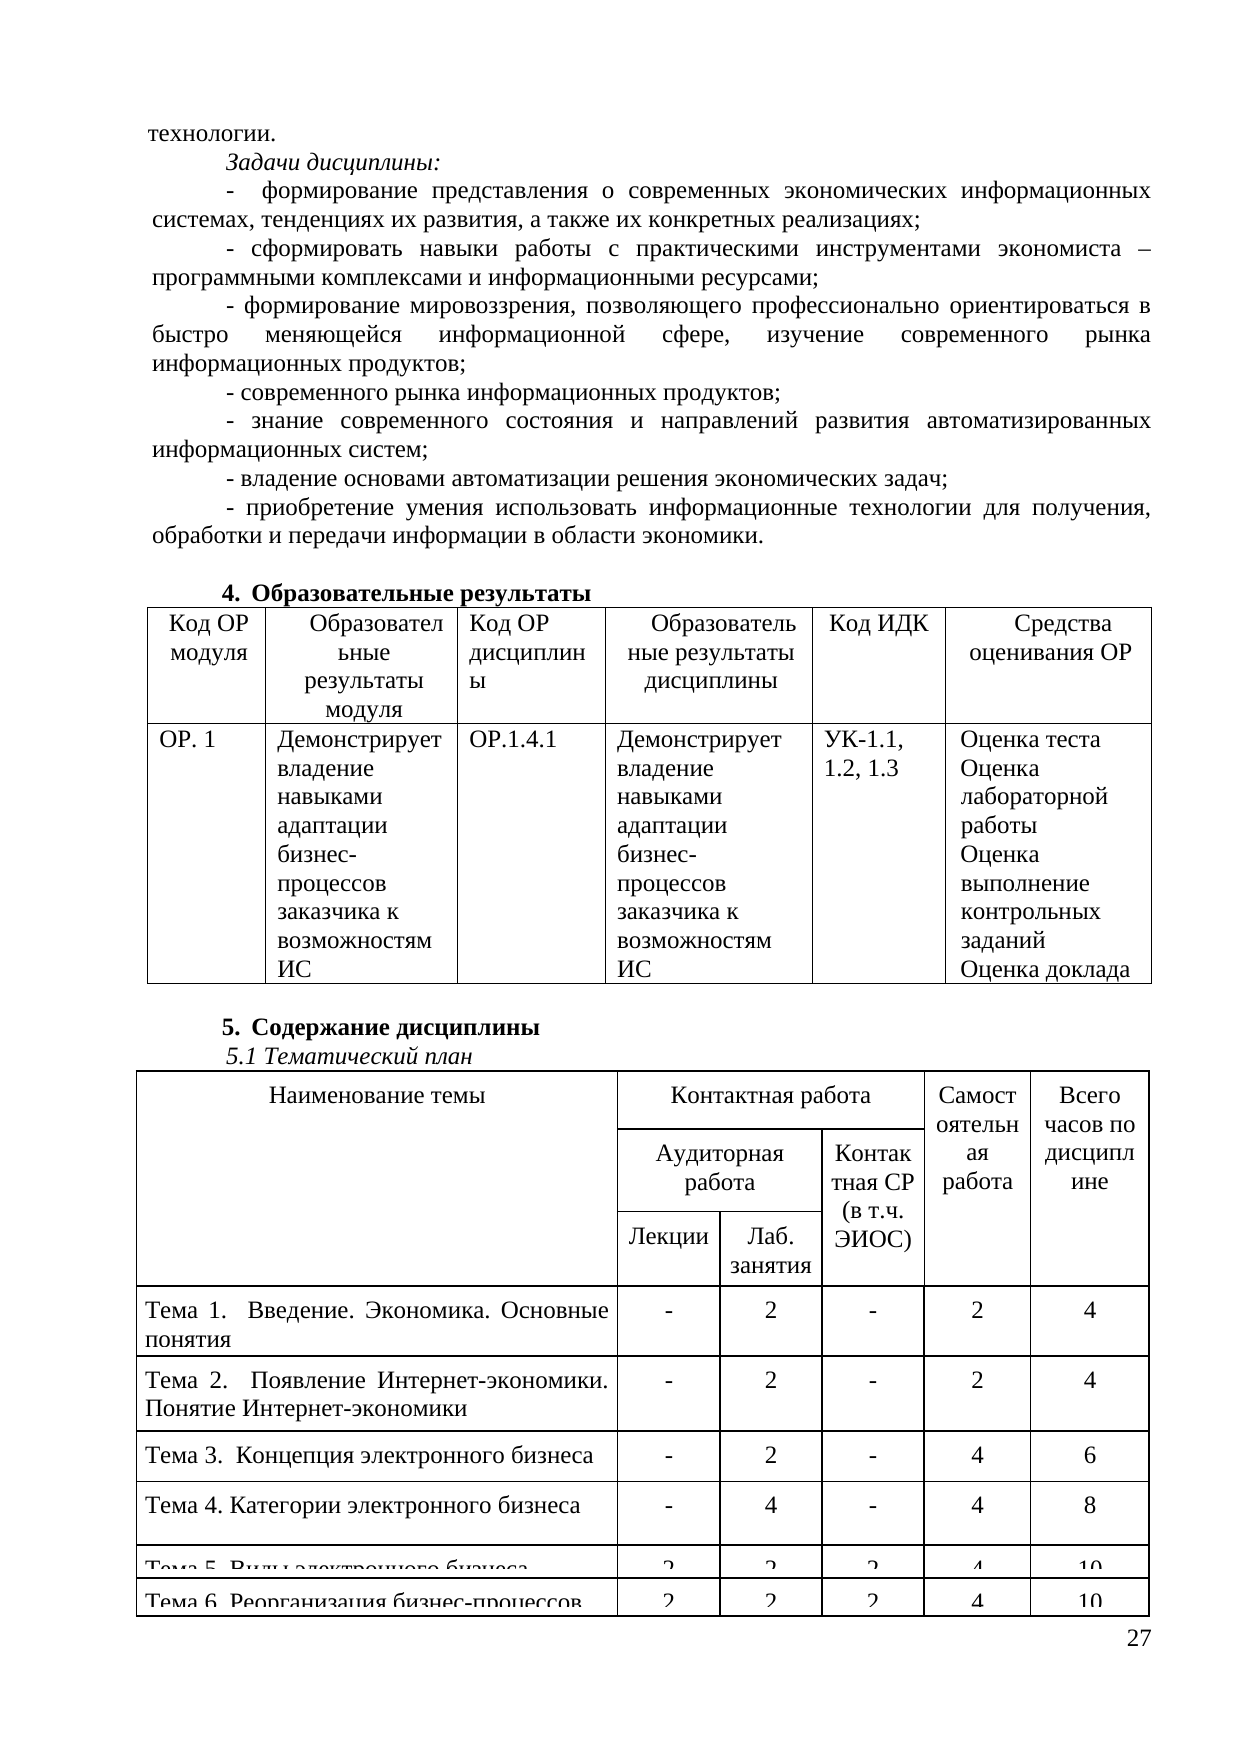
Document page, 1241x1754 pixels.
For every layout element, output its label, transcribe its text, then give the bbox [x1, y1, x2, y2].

text - формирование представления о современных экономических информационных системах, тенденциях их развития, а также их конкретных реализациях; [152, 176, 1152, 233]
table_cell Тема 1. Введение. Экономика. Основные понятия [137, 1287, 617, 1355]
table_cell Лекции [618, 1212, 719, 1285]
table_cell 4 [1031, 1287, 1148, 1355]
text - знание современного состояния и направлений развития автоматизированных информационных систем; [152, 406, 1152, 463]
table_cell 2 [721, 1432, 821, 1481]
text - сформировать навыки работы с практическими инструментами экономиста – программными комплексами и информационными ресурсами; [152, 233, 1152, 291]
table_cell - [618, 1287, 719, 1355]
table_cell ОР.1.4.1 [458, 724, 605, 983]
table_cell Демонстрирует владение навыками адаптации бизнес- процессов заказчика к возможностям ИС [266, 724, 457, 983]
table_cell 4 [721, 1482, 821, 1544]
table_cell 4 [925, 1546, 1030, 1577]
table_cell 8 [1031, 1482, 1148, 1544]
table_cell 2 [925, 1357, 1030, 1430]
table_header Образовательные результаты модуля [266, 608, 457, 723]
table_cell 2 [721, 1546, 821, 1577]
table_cell Демонстрирует владение навыками адаптации бизнес- процессов заказчика к возможностям ИС [606, 724, 812, 983]
table_header Средства оценивания ОР [946, 608, 1151, 723]
table_cell - [618, 1482, 719, 1544]
table_cell 4 [925, 1432, 1030, 1481]
table_cell 4 [1031, 1357, 1148, 1430]
table_cell Тема 6. Реорганизация бизнес-процессов [137, 1579, 617, 1615]
text - формирование мировоззрения, позволяющего профессионально ориентироваться в быстро меняющейся информационной сфере, изучение современного рынка информационных продуктов; [152, 291, 1152, 377]
table_header Код ОР модуля [148, 608, 265, 723]
table_cell Лаб. занятия [721, 1212, 821, 1285]
table_header Наименование темы [137, 1072, 617, 1285]
table_cell 2 [823, 1579, 923, 1615]
text - приобретение умения использовать информационные технологии для получения, обработки и передачи информации в области экономики. [152, 492, 1152, 549]
table_cell Контактная СР (в т.ч. ЭИОС) [823, 1130, 924, 1285]
table_cell - [823, 1432, 923, 1481]
list Образовательные результаты [148, 578, 1152, 607]
table_cell - [823, 1482, 923, 1544]
table_cell 4 [925, 1482, 1030, 1544]
text 5.1 Тематический план [152, 1041, 1152, 1070]
table_cell Тема 2. Появление Интернет-экономики. Понятие Интернет-экономики [137, 1357, 617, 1430]
table_cell Оценка теста Оценка лабораторной работы Оценка выполнение контрольных заданий Оценка доклада [946, 724, 1151, 983]
table_cell 2 [618, 1579, 719, 1615]
table_cell 2 [618, 1546, 719, 1577]
table_cell 10 [1031, 1579, 1148, 1615]
table_cell 2 [721, 1287, 821, 1355]
table_cell - [823, 1287, 923, 1355]
text Задачи дисциплины: [152, 147, 1152, 176]
table_cell Тема 4. Категории электронного бизнеса [137, 1482, 617, 1544]
table_cell - [823, 1357, 923, 1430]
text - владение основами автоматизации решения экономических задач; [152, 463, 1152, 492]
table_header Код ИДК [813, 608, 945, 723]
table_cell 2 [925, 1287, 1030, 1355]
table_cell 4 [925, 1579, 1030, 1615]
table_cell 2 [823, 1546, 923, 1577]
table_cell Аудиторная работа [618, 1130, 821, 1211]
text - современного рынка информационных продуктов; [152, 377, 1152, 406]
table_cell - [618, 1432, 719, 1481]
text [148, 118, 1152, 147]
table_cell 6 [1031, 1432, 1148, 1481]
table_header Образовательные результаты дисциплины [606, 608, 812, 723]
list Содержание дисциплины [148, 1012, 1152, 1041]
table_header Код ОР дисциплины [458, 608, 605, 723]
table_cell 2 [721, 1357, 821, 1430]
table_header Самостоятельная работа [925, 1072, 1030, 1285]
table_cell Тема 3. Концепция электронного бизнеса [137, 1432, 617, 1481]
table_cell ОР. 1 [148, 724, 265, 983]
table_cell 2 [721, 1579, 821, 1615]
table_cell УК-1.1, 1.2, 1.3 [813, 724, 945, 983]
table_header Всего часов по дисциплине [1031, 1072, 1148, 1285]
table_cell - [618, 1357, 719, 1430]
table_cell Тема 5. Виды электронного бизнеса [137, 1546, 617, 1577]
table_cell 10 [1031, 1546, 1148, 1577]
table_header Контактная работа [618, 1072, 924, 1128]
